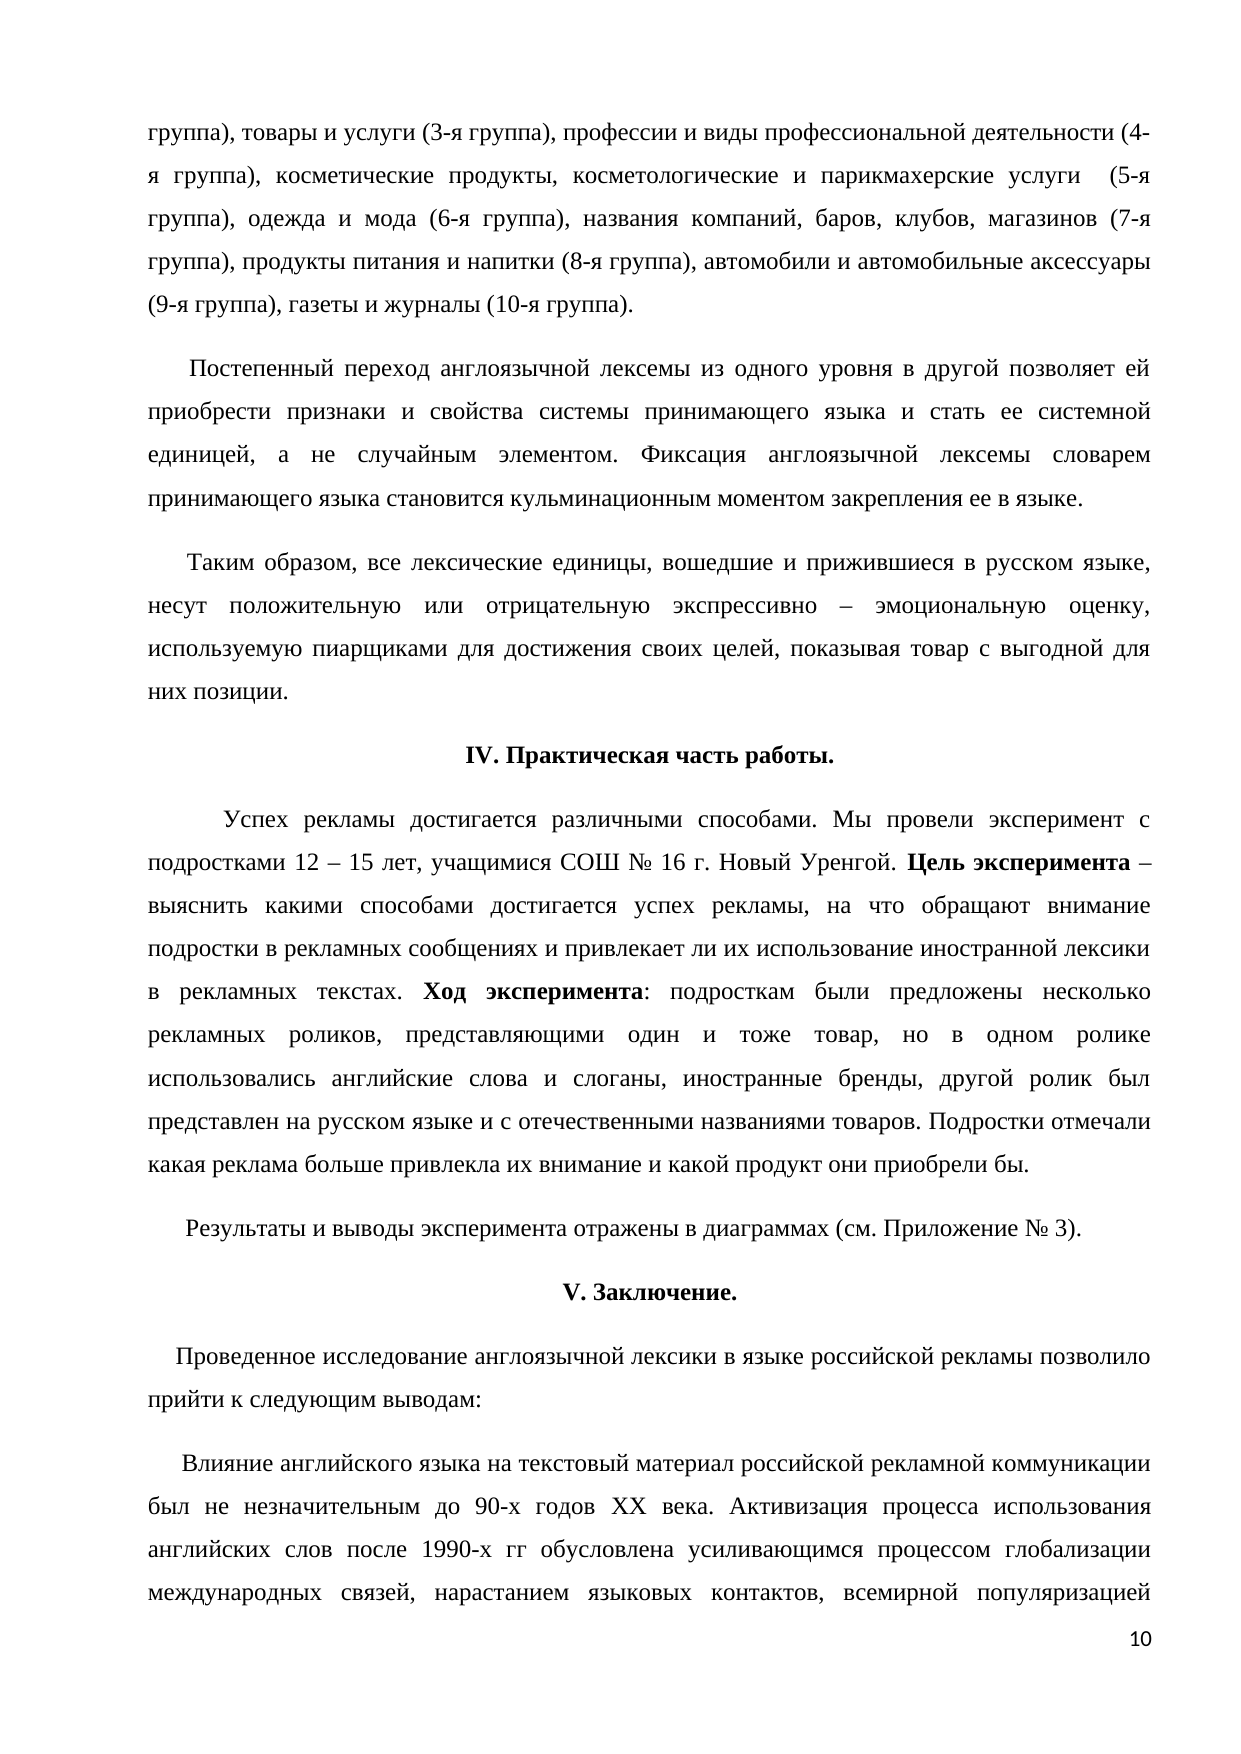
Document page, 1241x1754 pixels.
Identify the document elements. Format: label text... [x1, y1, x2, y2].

text Постепенный переход англоязычной лексемы из одного уровня в другой позволяет ей приобрести признаки и свойства системы принимающего языка и стать ее системной единицей, а не случайным элементом. Фиксация англоязычной лексемы словарем принимающего языка становится кульминационным моментом закрепления ее в языке. [148, 353, 1152, 511]
text Проведенное исследование англоязычной лексики в языке российской рекламы позволило прийти к следующим выводам: [148, 1341, 1152, 1413]
text V. Заключение. [148, 1277, 1152, 1306]
text Успех рекламы достигается различными способами. Мы провели эксперимент с подростками 12 – 15 лет, учащимися СОШ № 16 г. Новый Уренгой. Цель эксперимента – выяснить какими способами достигается успех рекламы, на что обращают внимание подростки в рекламных сообщениях и привлекает ли их использование иностранной лексики в рекламных текстах. Ход эксперимента: подросткам были предложены несколько рекламных роликов, представляющими один и тоже товар, но в одном ролике использовались английские слова и слоганы, иностранные бренды, другой ролик был представлен на русском языке и с отечественными названиями товаров. Подростки отмечали какая реклама больше привлекла их внимание и какой продукт они приобрели бы. [148, 804, 1152, 1178]
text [148, 1448, 1152, 1606]
text Результаты и выводы эксперимента отражены в диаграммах (см. Приложение № 3). [148, 1213, 1152, 1242]
text IV. Практическая часть работы. [148, 740, 1152, 769]
text Таким образом, все лексические единицы, вошедшие и прижившиеся в русском языке, несут положительную или отрицательную экспрессивно – эмоциональную оценку, используемую пиарщиками для достижения своих целей, показывая товар с выгодной для них позиции. [148, 547, 1152, 705]
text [148, 117, 1152, 318]
